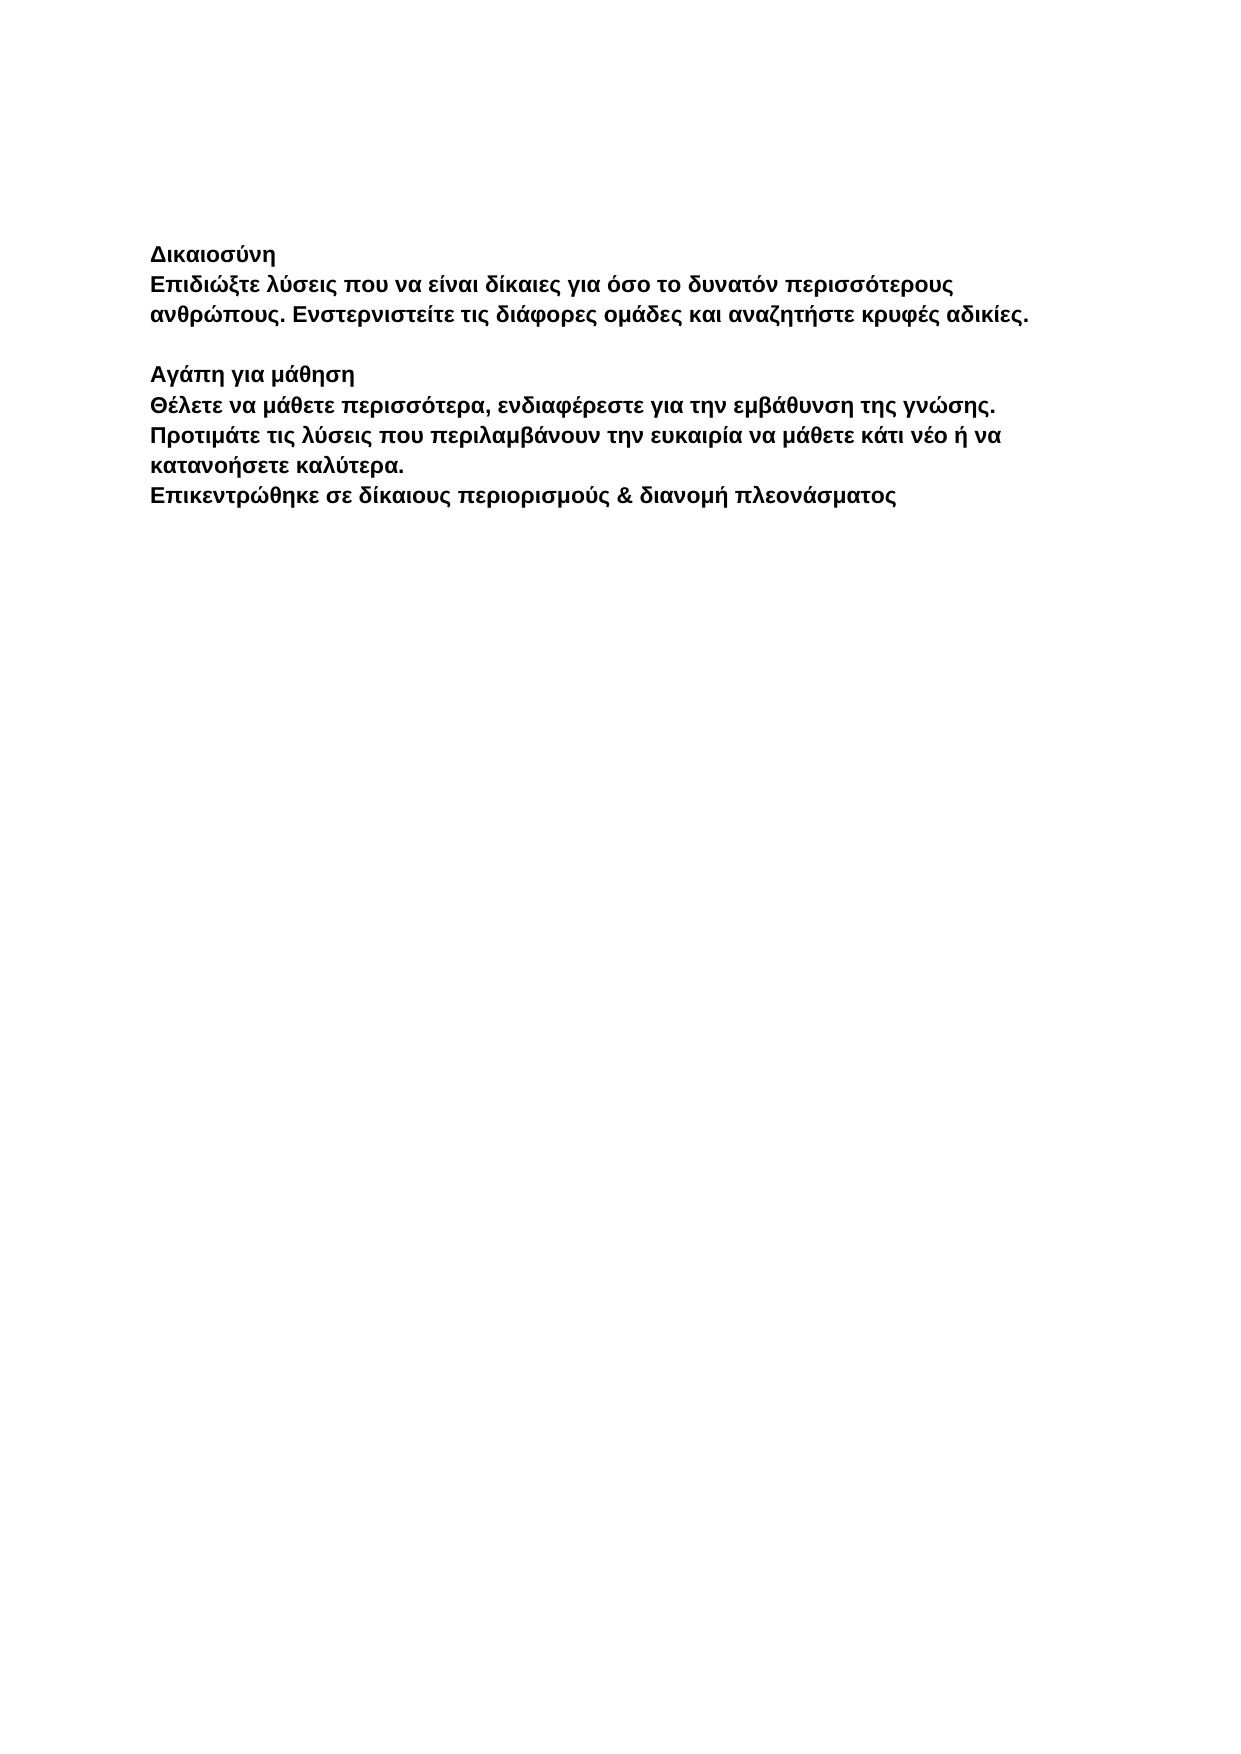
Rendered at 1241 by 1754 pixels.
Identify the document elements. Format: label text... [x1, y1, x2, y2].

text Επικεντρώθηκε σε δίκαιους περιορισμούς & διανομή πλεονάσματος [150, 482, 1090, 509]
text Θέλετε να μάθετε περισσότερα, ενδιαφέρεστε για την εμβάθυνση της γνώσης. Προτιμάτε τις λύσεις που περιλαμβάνουν την ευκαιρία να μάθετε κάτι νέο ή να κατανοήσετε καλύτερα. [150, 392, 1090, 478]
text Δικαιοσύνη [150, 241, 1090, 267]
text Επιδιώξτε λύσεις που να είναι δίκαιες για όσο το δυνατόν περισσότερους ανθρώπους. Ενστερνιστείτε τις διάφορες ομάδες και αναζητήστε κρυφές αδικίες. [150, 271, 1090, 327]
text Αγάπη για μάθηση [150, 361, 1090, 388]
